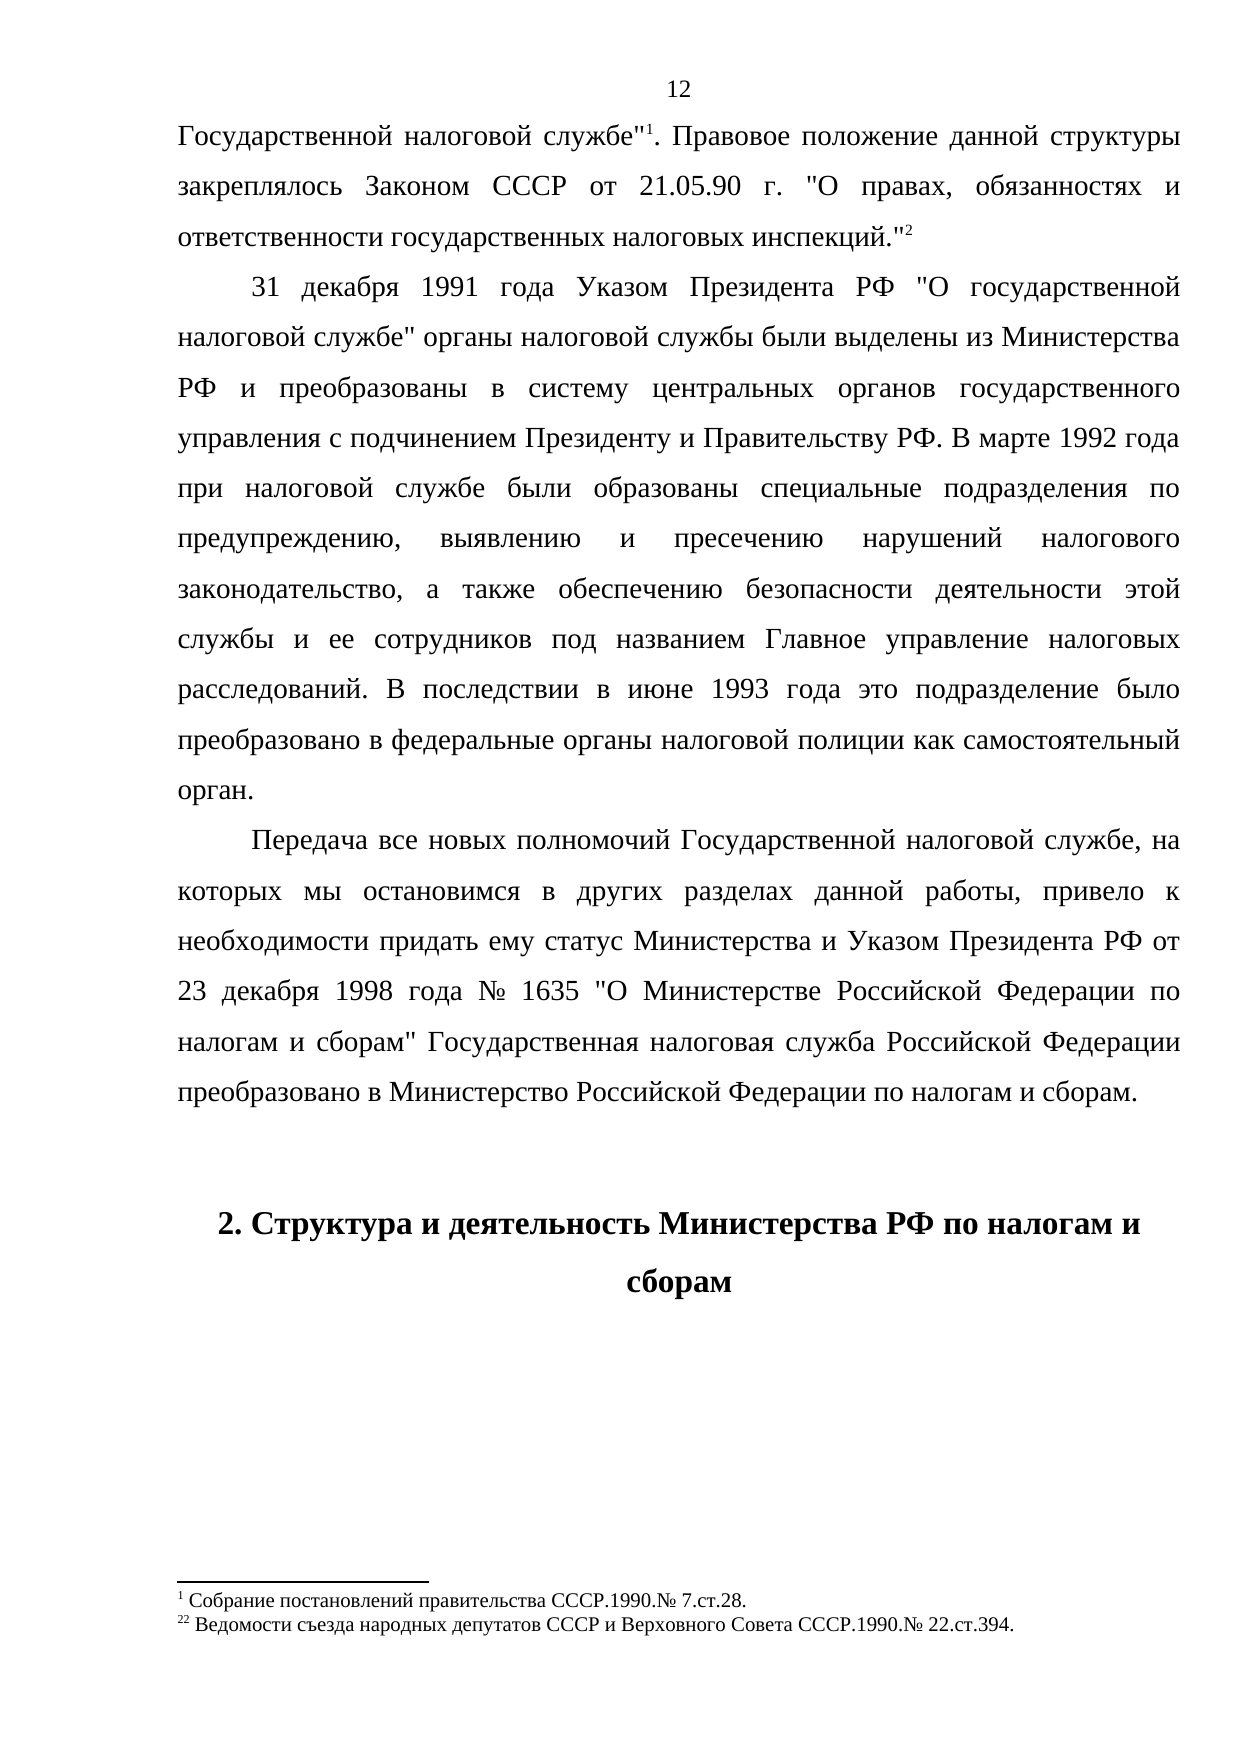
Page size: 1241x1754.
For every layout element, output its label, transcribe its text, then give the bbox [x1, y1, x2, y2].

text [177, 118, 1181, 252]
text 31 декабря 1991 года Указом Президента РФ "О государственной налоговой службе" органы налоговой службы были выделены из Министерства РФ и преобразованы в систему центральных органов государственного управления с подчинением Президенту и Правительству РФ. В марте 1992 года при налоговой службе были образованы специальные подразделения по предупреждению, выявлению и пресечению нарушений налогового законодательство, а также обеспечению безопасности деятельности этой службы и ее сотрудников под названием Главное управление налоговых расследований. В последствии в июне 1993 года это подразделение было преобразовано в федеральные органы налоговой полиции как самостоятельный орган. [177, 269, 1181, 806]
text 2. Структура и деятельность Министерства РФ по налогам и сборам [177, 1203, 1181, 1299]
text Передача все новых полномочий Государственной налоговой службе, на которых мы остановимся в других разделах данной работы, привело к необходимости придать ему статус Министерства и Указом Президента РФ от 23 декабря 1998 года № 1635 "О Министерстве Российской Федерации по налогам и сборам" Государственная налоговая служба Российской Федерации преобразовано в Министерство Российской Федерации по налогам и сборам. [177, 822, 1181, 1108]
